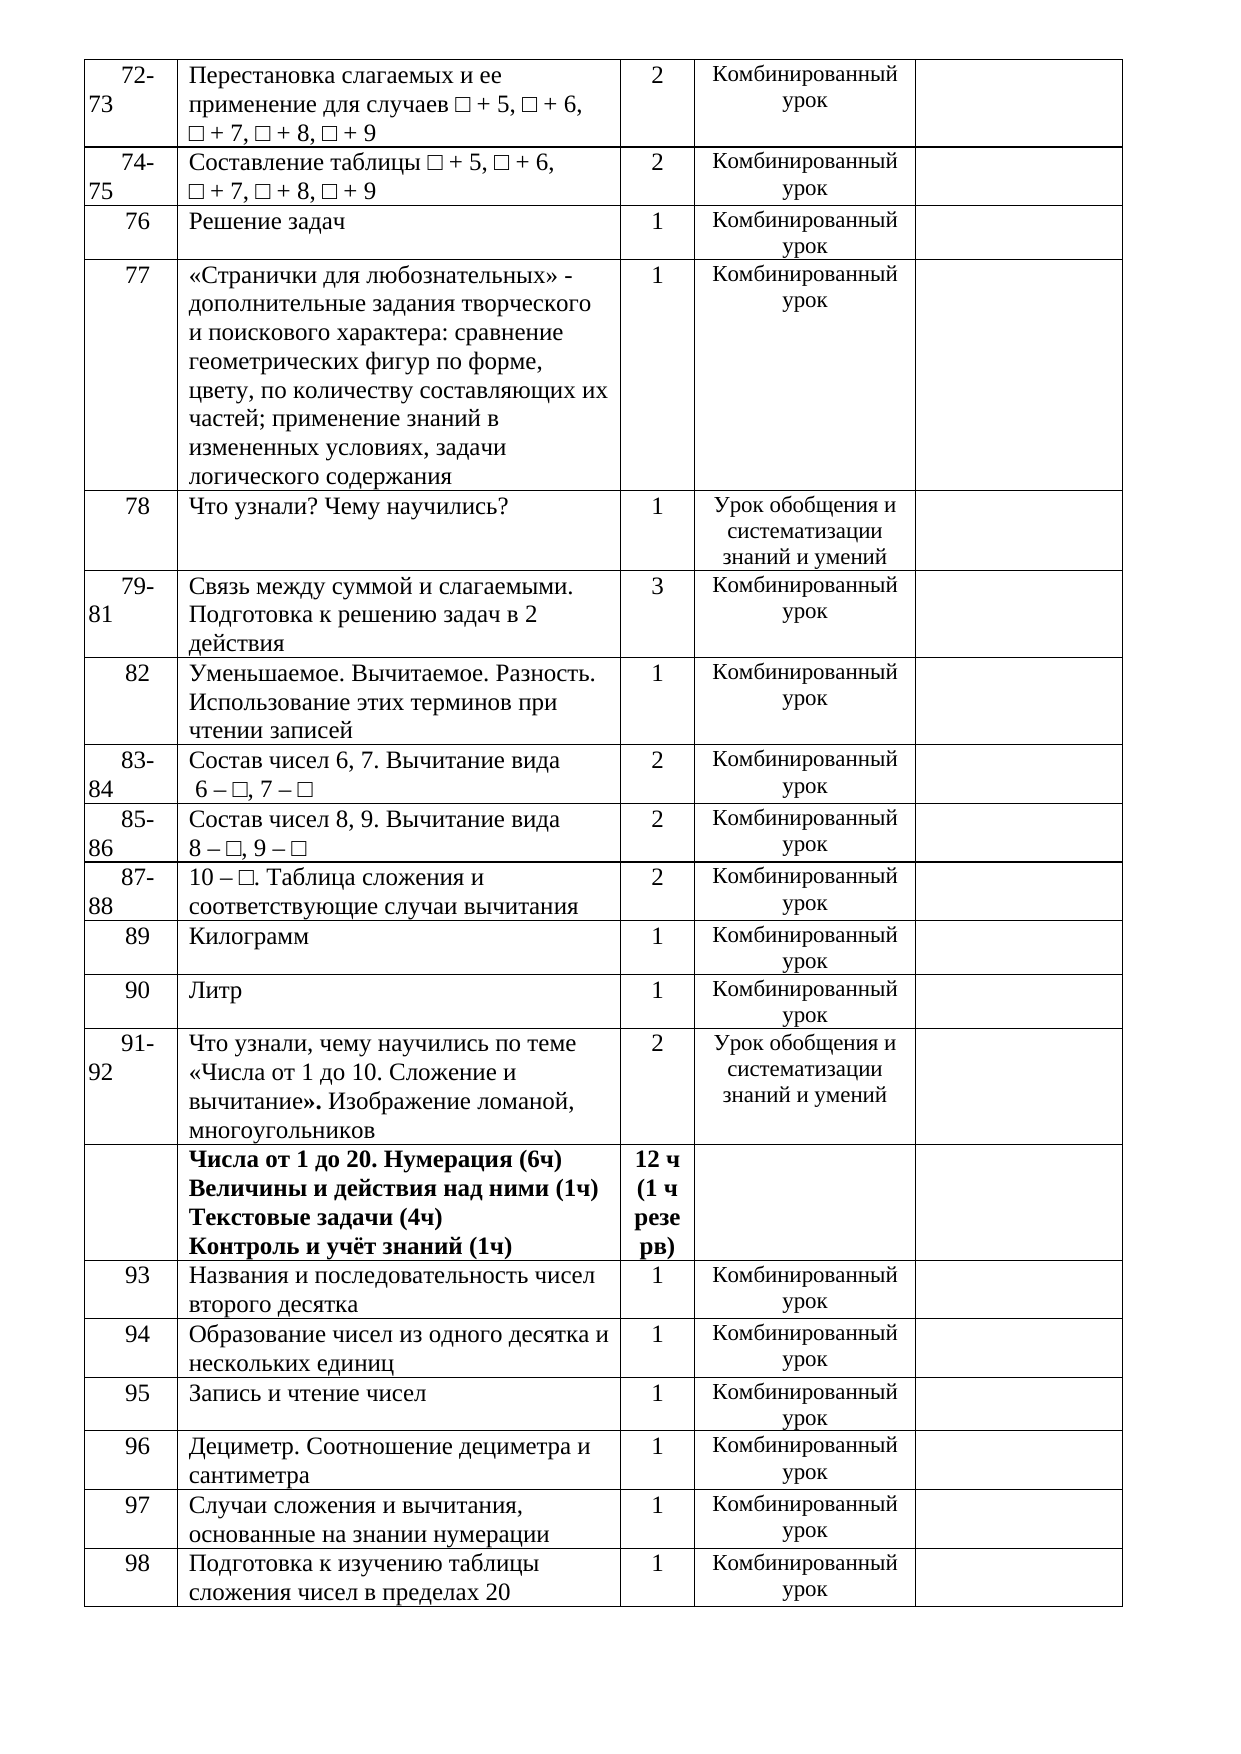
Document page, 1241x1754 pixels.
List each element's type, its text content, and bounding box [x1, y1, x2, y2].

table_cell Комбинированный урок [695, 745, 915, 803]
table_cell 97 [85, 1490, 177, 1547]
table_cell Решение задач [178, 206, 620, 259]
table_cell 95 [85, 1378, 177, 1430]
table_cell 2 [621, 60, 694, 146]
table_cell Уменьшаемое. Вычитаемое. Разность. Использование этих терминов при чтении записей [178, 658, 620, 744]
table_cell 78 [85, 491, 177, 570]
table_cell Перестановка слагаемых и ее применение для случаев □ + 5, □ + 6, □ + 7, □ + 8, □ + 9 [178, 60, 620, 146]
table_cell Комбинированный урок [695, 571, 915, 657]
table_cell [916, 491, 1122, 570]
table_cell [916, 863, 1122, 920]
table_cell Комбинированный урок [695, 1261, 915, 1318]
table_cell Образование чисел из одного десятка и нескольких единиц [178, 1319, 620, 1377]
table_cell 85-86 [85, 804, 177, 861]
table_cell [916, 1431, 1122, 1489]
table_cell [916, 60, 1122, 146]
table_cell Комбинированный урок [695, 206, 915, 259]
table_cell 2 [621, 804, 694, 861]
table_cell Урок обобщения и систематизации знаний и умений [695, 491, 915, 570]
table_cell Состав чисел 6, 7. Вычитание вида 6 – □, 7 – □ [178, 745, 620, 803]
table_cell Случаи сложения и вычитания, основанные на знании нумерации [178, 1490, 620, 1547]
table_cell Комбинированный урок [695, 921, 915, 974]
table_cell [916, 260, 1122, 490]
table_cell 12 ч (1 ч резерв) [621, 1145, 694, 1259]
table_cell Названия и последовательность чисел второго десятка [178, 1261, 620, 1318]
table_cell [916, 1319, 1122, 1377]
table_cell Числа от 1 до 20. Нумерация (6ч) Величины и действия над ними (1ч) Текстовые задачи (4ч) Контроль и учёт знаний (1ч) [178, 1145, 620, 1259]
table_cell Комбинированный урок [695, 804, 915, 861]
table_cell Что узнали? Чему научились? [178, 491, 620, 570]
table_cell [916, 1145, 1122, 1259]
table_cell [695, 1145, 915, 1259]
table_cell Составление таблицы □ + 5, □ + 6, □ + 7, □ + 8, □ + 9 [178, 148, 620, 205]
table_cell 1 [621, 1319, 694, 1377]
table_cell [916, 975, 1122, 1027]
table_cell [916, 804, 1122, 861]
table_cell Комбинированный урок [695, 1490, 915, 1547]
table_cell 87-88 [85, 863, 177, 920]
table_cell Комбинированный урок [695, 148, 915, 205]
table_cell 1 [621, 1378, 694, 1430]
table_cell Комбинированный урок [695, 975, 915, 1027]
table_cell 1 [621, 975, 694, 1027]
table_cell 74-75 [85, 148, 177, 205]
table_cell [916, 206, 1122, 259]
table_cell 1 [621, 921, 694, 974]
table_cell 1 [621, 1431, 694, 1489]
table_cell [916, 745, 1122, 803]
table_cell [916, 921, 1122, 974]
table_cell «Странички для любознательных» - дополнительные задания творческого и поискового характера: сравнение геометрических фигур по форме, цвету, по количеству составляющих их частей; применение знаний в измененных условиях, задачи логического содержания [178, 260, 620, 490]
table_cell 83-84 [85, 745, 177, 803]
table_cell 72-73 [85, 60, 177, 146]
table_cell Комбинированный урок [695, 260, 915, 490]
table_cell Комбинированный урок [695, 1431, 915, 1489]
table_cell 77 [85, 260, 177, 490]
table_cell 1 [621, 1261, 694, 1318]
table_cell 91-92 [85, 1029, 177, 1143]
table_cell Комбинированный урок [695, 1319, 915, 1377]
table_cell Состав чисел 8, 9. Вычитание вида 8 – □, 9 – □ [178, 804, 620, 861]
table_cell Что узнали, чему научились по теме «Числа от 1 до 10. Сложение и вычитание». Изображение ломаной, многоугольников [178, 1029, 620, 1143]
table_cell 2 [621, 863, 694, 920]
table_cell 1 [621, 206, 694, 259]
table_cell 2 [621, 745, 694, 803]
table_cell 3 [621, 571, 694, 657]
table_cell 1 [621, 491, 694, 570]
table_cell [916, 1261, 1122, 1318]
table_cell 90 [85, 975, 177, 1027]
table_cell 1 [621, 260, 694, 490]
table_cell [916, 1378, 1122, 1430]
table_cell 76 [85, 206, 177, 259]
table_cell 93 [85, 1261, 177, 1318]
table_cell [916, 1490, 1122, 1547]
table_cell Урок обобщения и систематизации знаний и умений [695, 1029, 915, 1143]
table_cell 94 [85, 1319, 177, 1377]
table_cell Комбинированный урок [695, 658, 915, 744]
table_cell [695, 60, 915, 146]
table_cell 89 [85, 921, 177, 974]
table_cell Связь между суммой и слагаемыми. Подготовка к решению задач в 2 действия [178, 571, 620, 657]
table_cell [695, 1549, 915, 1606]
table_cell [916, 571, 1122, 657]
table_cell Комбинированный урок [695, 863, 915, 920]
table_cell Подготовка к изучению таблицы сложения чисел в пределах 20 [178, 1549, 620, 1606]
table_cell [916, 148, 1122, 205]
table_cell 1 [621, 1490, 694, 1547]
table_cell 1 [621, 1549, 694, 1606]
table_cell 10 – □. Таблица сложения и соответствующие случаи вычитания [178, 863, 620, 920]
table_cell Комбинированный урок [695, 1378, 915, 1430]
table_cell Дециметр. Соотношение дециметра и сантиметра [178, 1431, 620, 1489]
table_cell [916, 1549, 1122, 1606]
table_cell [85, 1145, 177, 1259]
table_cell 2 [621, 1029, 694, 1143]
table_cell [916, 1029, 1122, 1143]
table_cell 1 [621, 658, 694, 744]
table_cell [916, 658, 1122, 744]
table_cell Литр [178, 975, 620, 1027]
table_cell 2 [621, 148, 694, 205]
table_cell 96 [85, 1431, 177, 1489]
table_cell 82 [85, 658, 177, 744]
table_cell 98 [85, 1549, 177, 1606]
table_cell Запись и чтение чисел [178, 1378, 620, 1430]
table_cell 79-81 [85, 571, 177, 657]
table_cell Килограмм [178, 921, 620, 974]
